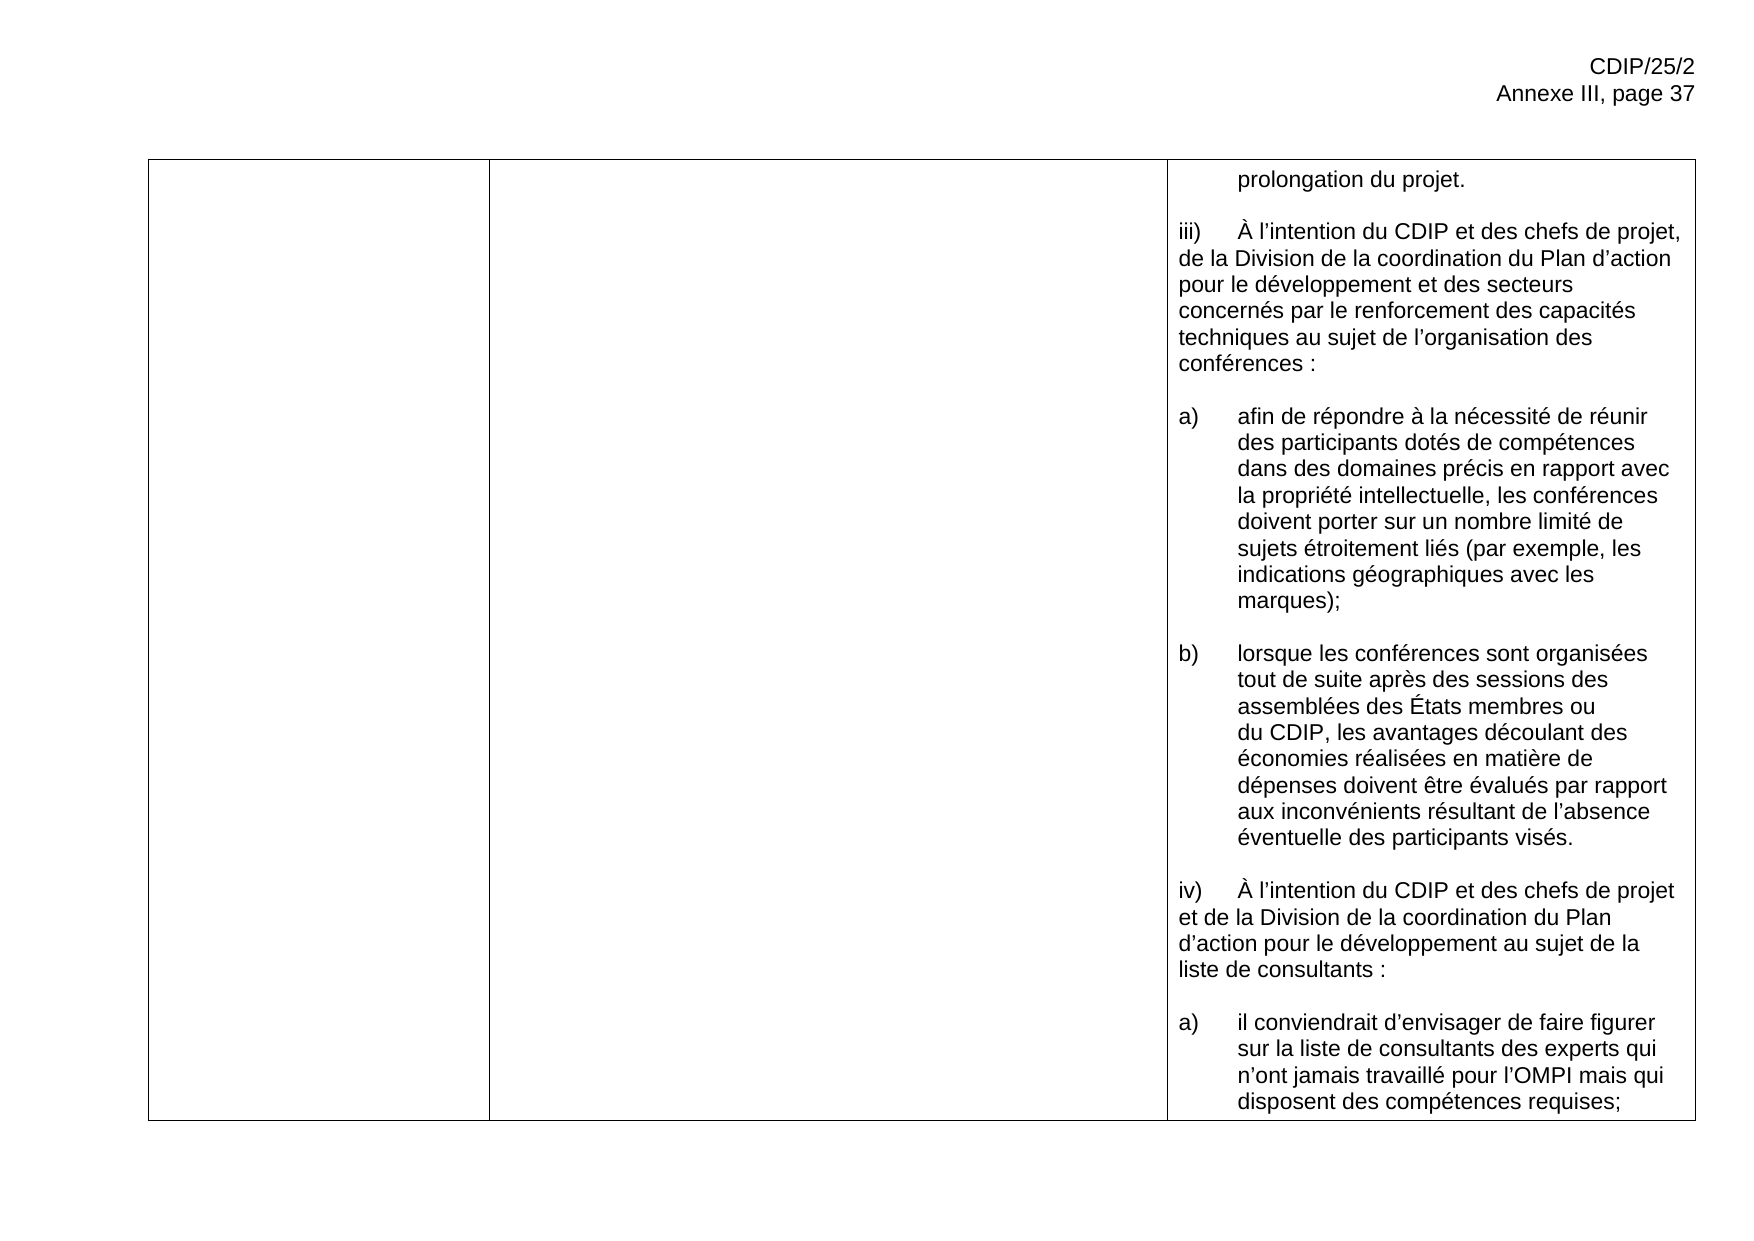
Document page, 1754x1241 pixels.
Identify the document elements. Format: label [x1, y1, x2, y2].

table_cell [149, 160, 489, 1120]
table_cell [1168, 160, 1695, 1120]
table_cell [490, 160, 1167, 1120]
